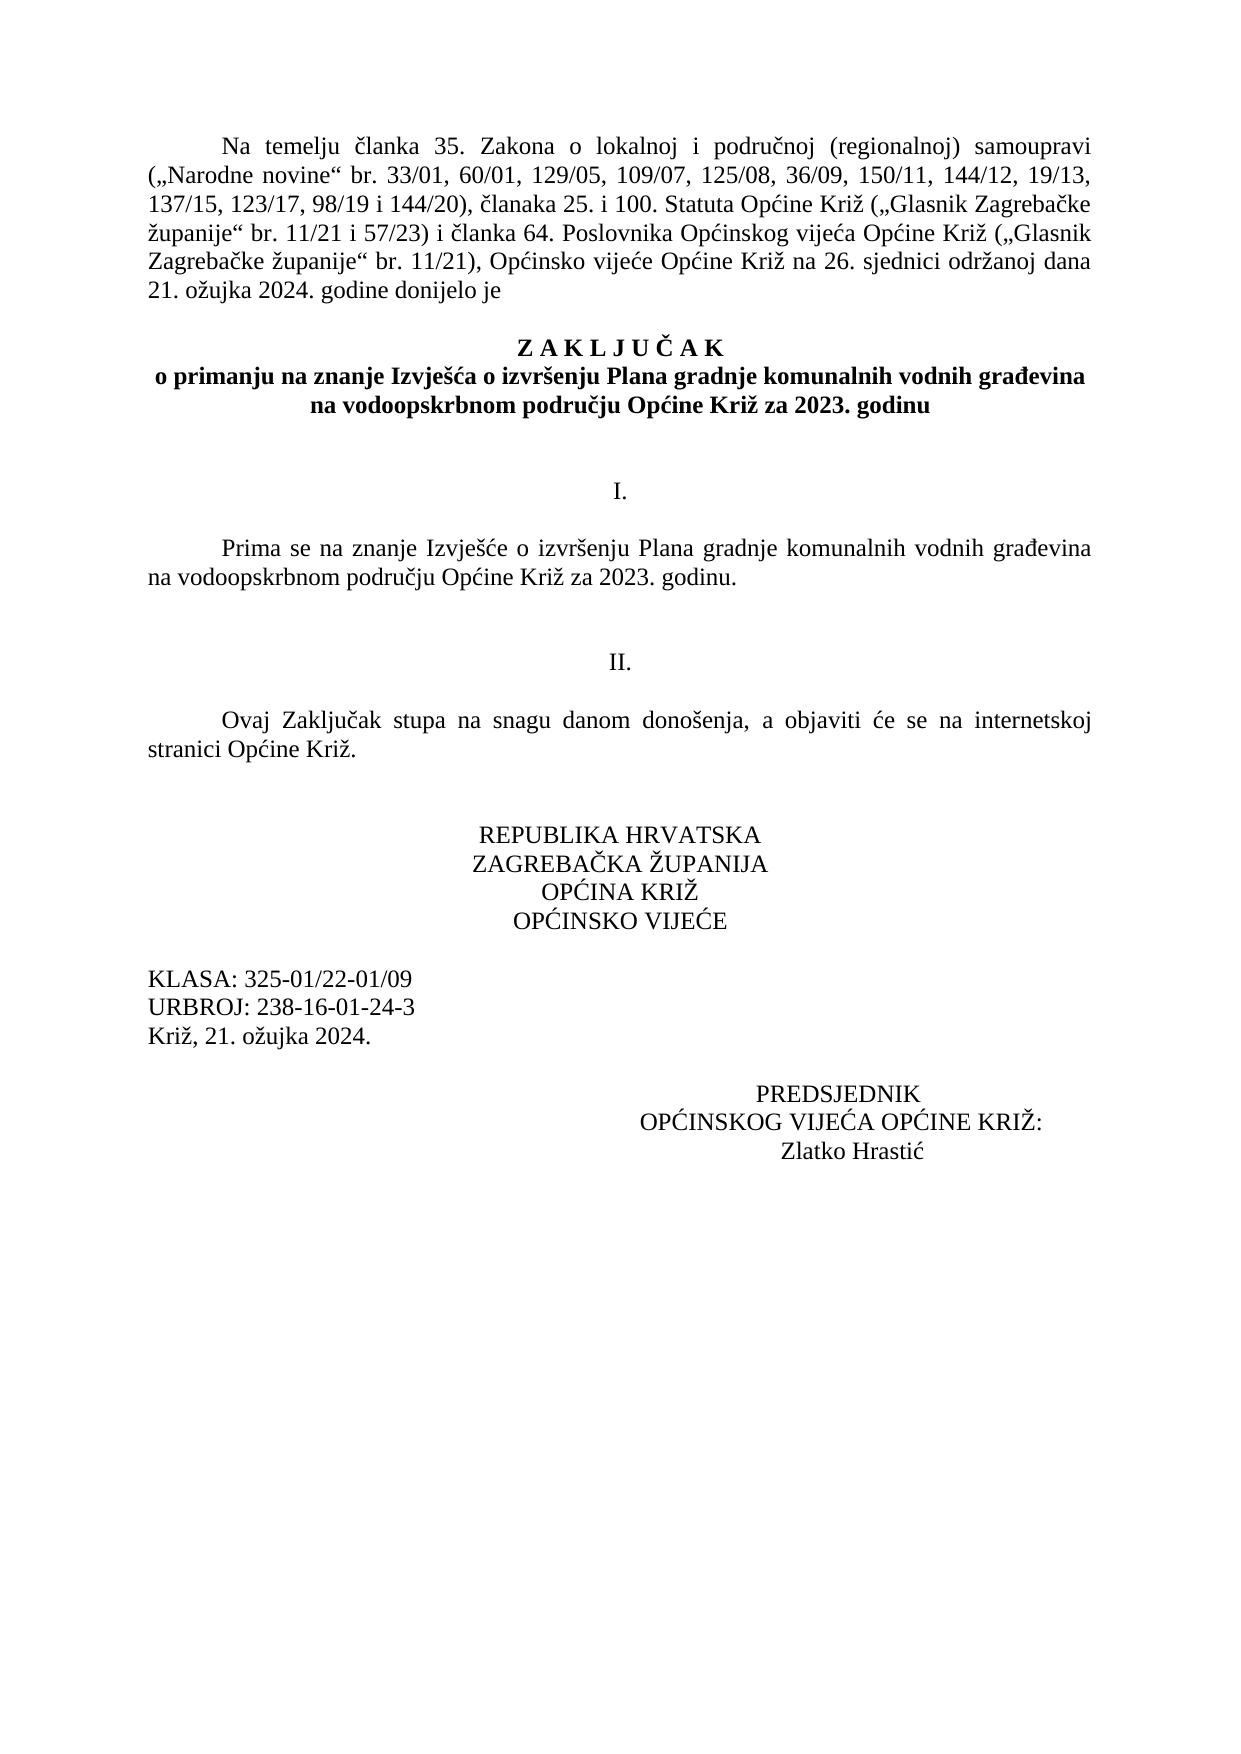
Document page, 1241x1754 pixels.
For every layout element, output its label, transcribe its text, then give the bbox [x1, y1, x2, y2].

text URBROJ: 238-16-01-24-3 [148, 992, 1092, 1021]
text Ovaj Zaključak stupa na snagu danom donošenja, a objaviti će se na internetskoj stranici Općine Križ. [148, 705, 1092, 762]
text OPĆINSKO VIJEĆE [148, 906, 1092, 935]
text PREDSJEDNIK OPĆINSKOG VIJEĆA OPĆINE KRIŽ: [590, 1079, 1092, 1136]
text o primanju na znanje Izvješća o izvršenju Plana gradnje komunalnih vodnih građevina na vodoopskrbnom području Općine Križ za 2023. godinu [148, 361, 1092, 419]
text I. [148, 476, 1092, 504]
text KLASA: 325-01/22-01/09 [148, 964, 1092, 992]
text II. [148, 647, 1092, 676]
text Križ, 21. ožujka 2024. [148, 1021, 1092, 1050]
text Na temelju članka 35. Zakona o lokalnoj i područnoj (regionalnoj) samoupravi („Narodne novine“ br. 33/01, 60/01, 129/05, 109/07, 125/08, 36/09, 150/11, 144/12, 19/13, 137/15, 123/17, 98/19 i 144/20), članaka 25. i 100. Statuta Općine Križ („Glasnik Zagrebačke županije“ br. 11/21 i 57/23) i članka 64. Poslovnika Općinskog vijeća Općine Križ („Glasnik Zagrebačke županije“ br. 11/21), Općinsko vijeće Općine Križ na 26. sjednici održanoj dana 21. ožujka 2024. godine donijelo je [148, 131, 1092, 304]
text OPĆINA KRIŽ [148, 877, 1092, 906]
text Z A K L J U Č A K [148, 333, 1092, 361]
text Zlatko Hrastić [148, 1136, 1092, 1165]
text Prima se na znanje Izvješće o izvršenju Plana gradnje komunalnih vodnih građevina na vodoopskrbnom području Općine Križ za 2023. godinu. [148, 533, 1092, 591]
text ZAGREBAČKA ŽUPANIJA [148, 849, 1092, 877]
text REPUBLIKA HRVATSKA [148, 820, 1092, 849]
